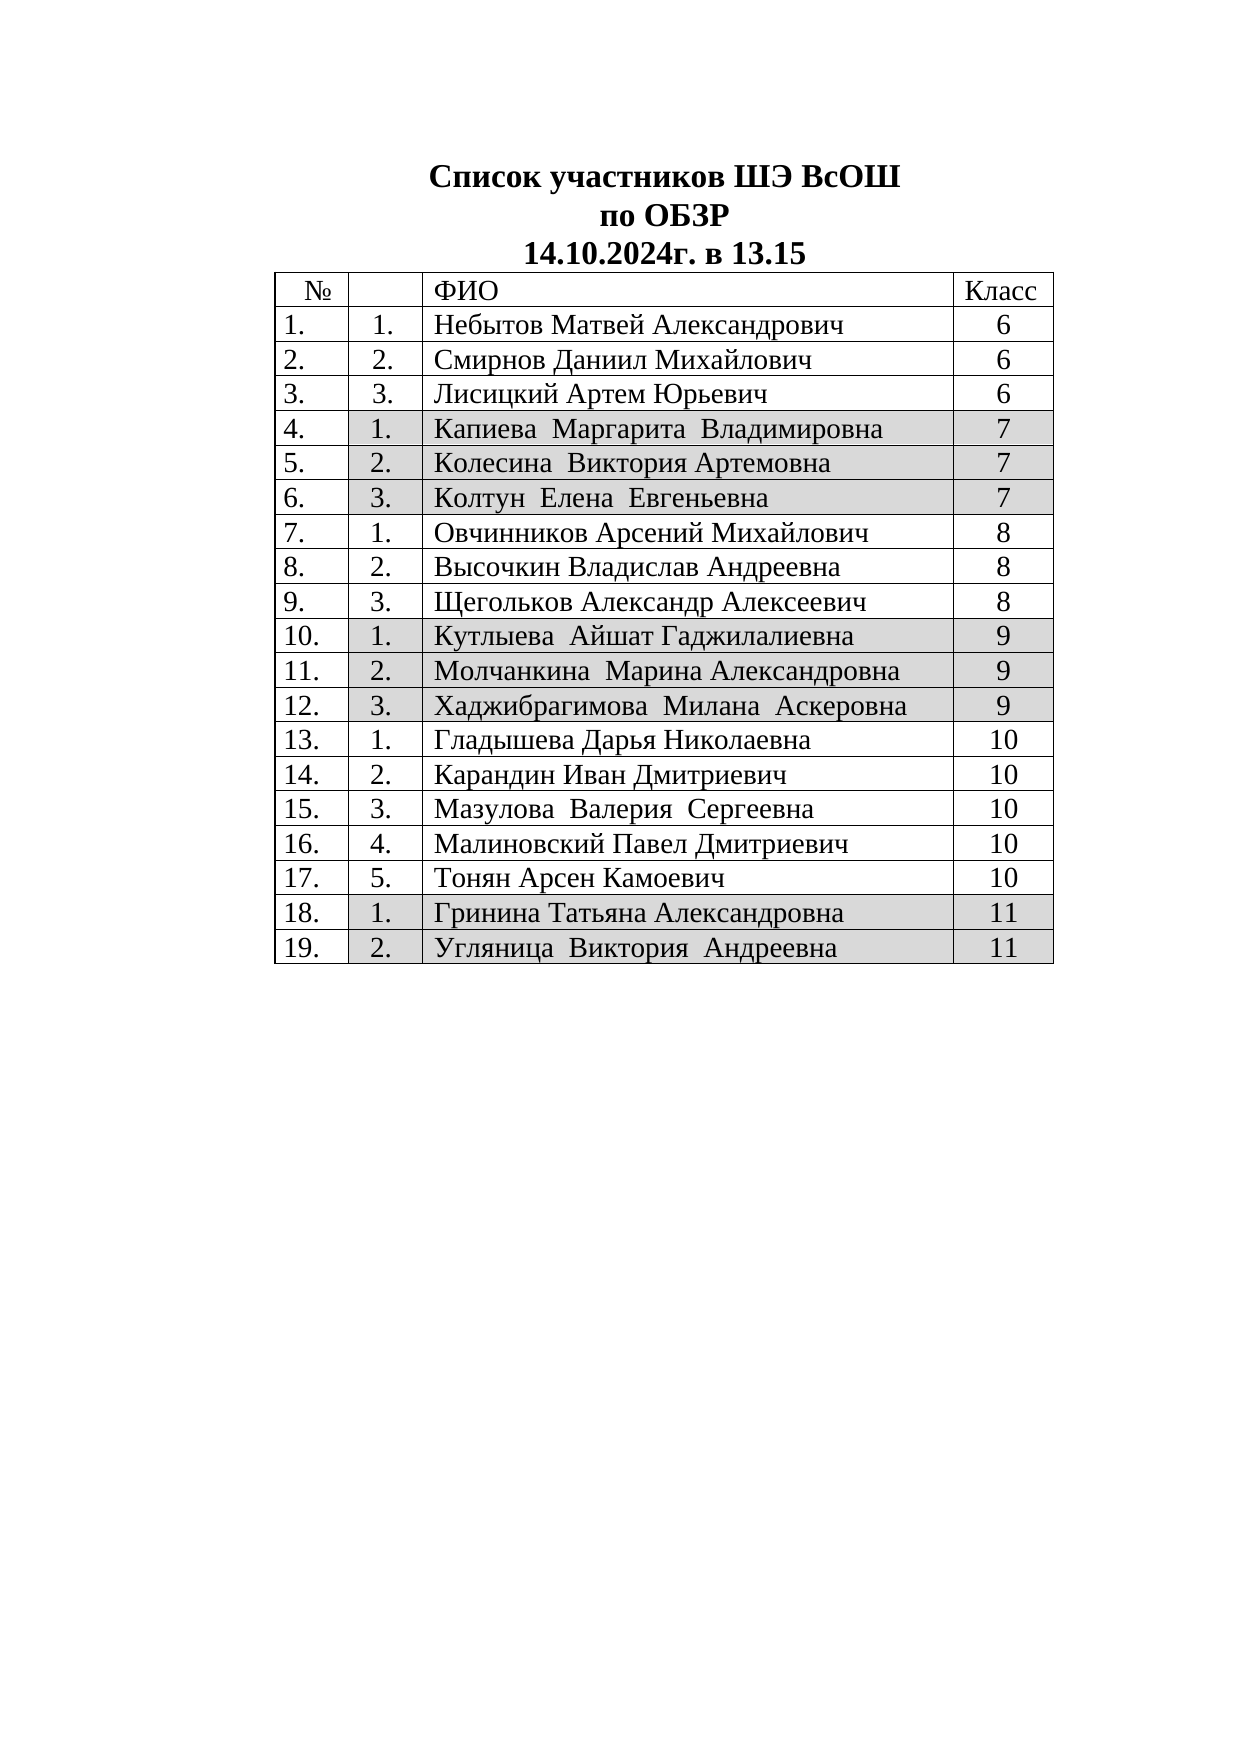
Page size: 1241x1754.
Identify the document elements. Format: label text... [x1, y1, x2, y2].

table_cell [276, 619, 348, 652]
table_cell 6 [954, 376, 1053, 410]
table_cell Тонян Арсен Камоевич [423, 861, 953, 894]
table_cell [276, 791, 348, 825]
table_cell 7 [954, 411, 1053, 444]
table_cell 8 [954, 584, 1053, 617]
table_cell Угляница Виктория Андреевна [423, 930, 953, 963]
table_cell [276, 653, 348, 687]
table_cell 9 [954, 653, 1053, 687]
table_cell [349, 411, 422, 444]
table_header № [276, 273, 348, 306]
table_cell [349, 307, 422, 341]
table_cell [276, 930, 348, 963]
table_cell 10 [954, 791, 1053, 825]
table_cell 6 [954, 307, 1053, 341]
table_cell [349, 619, 422, 652]
table_cell Высочкин Владислав Андреевна [423, 549, 953, 583]
table_cell Карандин Иван Дмитриевич [423, 757, 953, 790]
table_cell [349, 480, 422, 514]
table_cell 7 [954, 446, 1053, 479]
table_cell [349, 826, 422, 859]
table_cell [276, 549, 348, 583]
table_cell 8 [954, 515, 1053, 548]
table_cell [276, 307, 348, 341]
table_cell Мазулова Валерия Сергеевна [423, 791, 953, 825]
table_cell Кутлыева Айшат Гаджилалиевна [423, 619, 953, 652]
table_header [349, 273, 422, 306]
table_cell Колесина Виктория Артемовна [423, 446, 953, 479]
table_cell Гладышева Дарья Николаевна [423, 722, 953, 756]
table_cell Лисицкий Артем Юрьевич [423, 376, 953, 410]
table_cell [349, 861, 422, 894]
table_cell 11 [954, 930, 1053, 963]
table_cell [349, 515, 422, 548]
table_cell Хаджибрагимова Милана Аскеровна [423, 688, 953, 721]
table_cell [349, 584, 422, 617]
table_cell [276, 722, 348, 756]
table_cell Гринина Татьяна Александровна [423, 895, 953, 929]
table_cell 9 [954, 619, 1053, 652]
table_cell 6 [954, 342, 1053, 375]
table_cell Смирнов Даниил Михайлович [423, 342, 953, 375]
table_cell [276, 757, 348, 790]
table_cell [349, 930, 422, 963]
table_cell [349, 376, 422, 410]
table_cell 10 [954, 861, 1053, 894]
table_cell [349, 722, 422, 756]
table_cell Капиева Маргарита Владимировна [423, 411, 953, 444]
table_cell [349, 688, 422, 721]
table_cell [349, 653, 422, 687]
table_cell [276, 861, 348, 894]
table_cell [349, 446, 422, 479]
table_header Класс [954, 273, 1053, 306]
table_cell Овчинников Арсений Михайлович [423, 515, 953, 548]
table_cell [276, 584, 348, 617]
table_cell 8 [954, 549, 1053, 583]
table_cell Щегольков Александр Алексеевич [423, 584, 953, 617]
table_cell [276, 826, 348, 859]
table_cell [276, 411, 348, 444]
table_cell 10 [954, 722, 1053, 756]
table_cell Колтун Елена Евгеньевна [423, 480, 953, 514]
table_cell [349, 791, 422, 825]
table_cell [276, 376, 348, 410]
table_cell 7 [954, 480, 1053, 514]
table_cell [349, 895, 422, 929]
table_header ФИО [423, 273, 953, 306]
table_cell Небытов Матвей Александрович [423, 307, 953, 341]
table_cell 10 [954, 757, 1053, 790]
table_cell [276, 515, 348, 548]
table_cell Молчанкина Марина Александровна [423, 653, 953, 687]
table_cell [349, 549, 422, 583]
table_cell [276, 688, 348, 721]
text по ОБЗР [177, 195, 1152, 233]
table_cell [349, 757, 422, 790]
table_cell Малиновский Павел Дмитриевич [423, 826, 953, 859]
text 14.10.2024г. в 13.15 [177, 233, 1152, 271]
text Список участников ШЭ ВсОШ [177, 156, 1152, 195]
table_cell [276, 895, 348, 929]
table_cell [349, 342, 422, 375]
table_cell [276, 446, 348, 479]
table_cell 11 [954, 895, 1053, 929]
table_cell [276, 342, 348, 375]
table_cell 10 [954, 826, 1053, 859]
table_cell 9 [954, 688, 1053, 721]
table_cell [276, 480, 348, 514]
